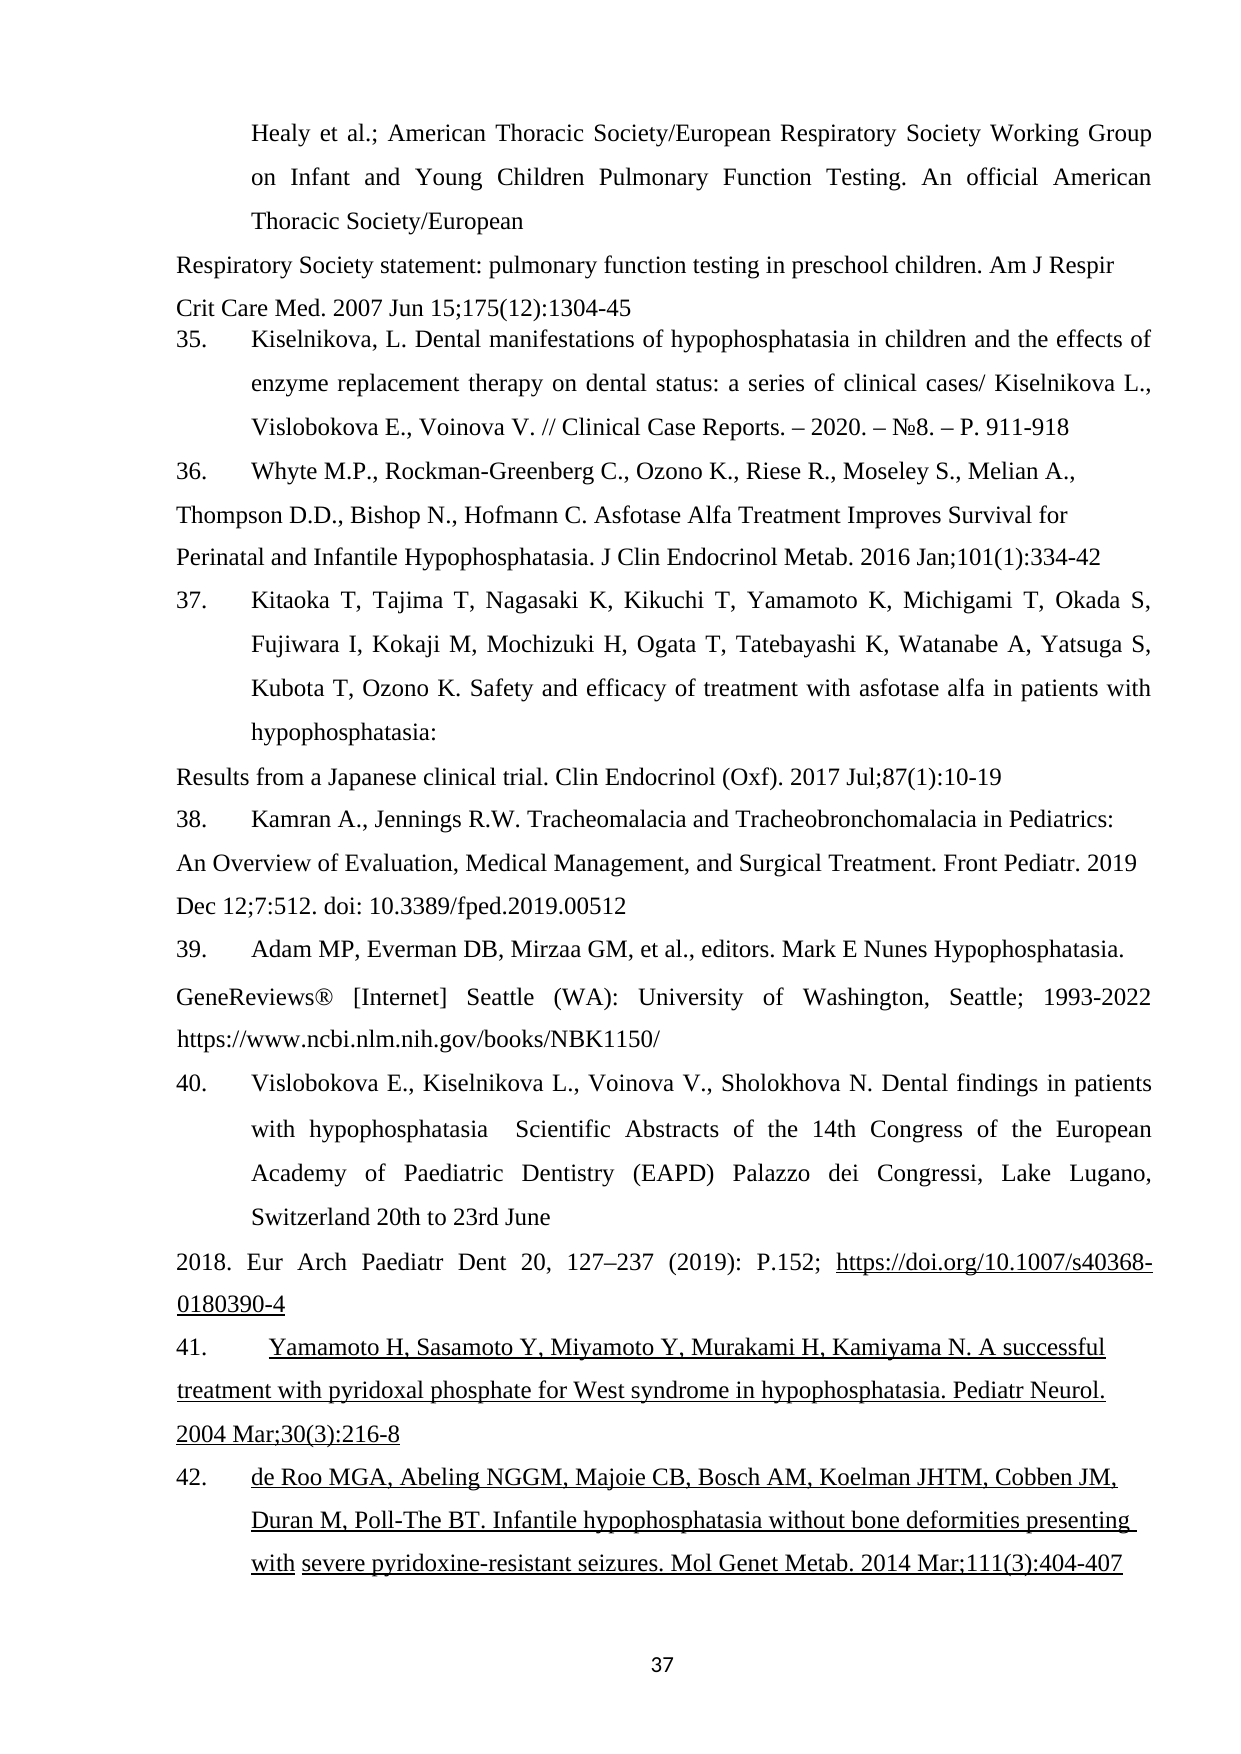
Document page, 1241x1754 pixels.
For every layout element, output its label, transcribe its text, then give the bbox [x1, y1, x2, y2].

text 41. Yamamoto H, Sasamoto Y, Miyamoto Y, Murakami H, Kamiyama N. A successful treatment with pyridoxal phosphate for West syndrome in hypophosphatasia. Pediatr Neurol. [176, 1332, 1156, 1404]
text Crit Care Med. 2007 Jun 15;175(12):1304-45 [176, 293, 1153, 322]
text Results from a Japanese clinical trial. Clin Endocrinol (Oxf). 2017 Jul;87(1):10-19 [176, 762, 1153, 790]
list Kitaoka T, Tajima T, Nagasaki K, Kikuchi T, Yamamoto K, Michigami T, Okada S, Fujiwara I, Kokaji M, Mochizuki H, Ogata T, Tatebayashi K, Watanabe A, Yatsuga S, Kubota T, Ozono K. Safety and efficacy of treatment with asfotase alfa in patients with hypophosphatasia: [176, 585, 1153, 746]
text Perinatal and Infantile Hypophosphatasia. J Clin Endocrinol Metab. 2016 Jan;101(1):334-42 [176, 542, 1153, 571]
list Kamran A., Jennings R.W. Tracheomalacia and Tracheobronchomalacia in Pediatrics: [176, 804, 1153, 833]
text Dec 12;7:512. doi: 10.3389/fped.2019.00512 [176, 891, 1153, 919]
text 2018. Eur Arch Paediatr Dent 20, 127–237 (2019): P.152; https://doi.org/10.1007/s40368-0180390-4 [176, 1247, 1153, 1318]
list Adam MP, Everman DB, Mirzaa GM, et al., editors. Mark E Nunes Hypophosphatasia. [176, 934, 1153, 963]
list Vislobokova E., Kiselnikova L., Voinova V., Sholokhova N. Dental findings in patients with hypophosphatasia Scientific Abstracts of the 14th Congress of the European Academy of Paediatric Dentistry (EAPD) Palazzo dei Congressi, Lake Lugano, Switzerland 20th to 23rd June [176, 1068, 1153, 1231]
text 2004 Mar;30(3):216-8 [176, 1419, 1156, 1448]
text Respiratory Society statement: pulmonary function testing in preschool children. Am J Respir [176, 250, 1153, 279]
text GeneReviews® [Internet] Seattle (WA): University of Washington, Seattle; 1993-2022 https://www.ncbi.nlm.nih.gov/books/NBK1150/ [176, 982, 1153, 1053]
list Kiselnikova, L. Dental manifestations of hypophosphatasia in children and the effects of enzyme replacement therapy on dental status: a series of clinical cases/ Kiselnikova L., Vislobokova E., Voinova V. // Clinical Case Reports. – 2020. – №8. – Р. 911-918 [176, 324, 1153, 441]
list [176, 118, 1153, 235]
list de Roo MGA, Abeling NGGM, Majoie CB, Bosch AM, Koelman JHTM, Cobben JM, Duran M, Poll-The BT. Infantile hypophosphatasia without bone deformities presenting with severe pyridoxine-resistant seizures. Mol Genet Metab. 2014 Mar;111(3):404-407 [176, 1462, 1156, 1577]
text An Overview of Evaluation, Medical Management, and Surgical Treatment. Front Pediatr. 2019 [176, 848, 1153, 877]
list Whyte M.P., Rockman-Greenberg C., Ozono K., Riese R., Moseley S., Melian A., [176, 456, 1153, 485]
text Thompson D.D., Bishop N., Hofmann C. Asfotase Alfa Treatment Improves Survival for [176, 500, 1153, 528]
